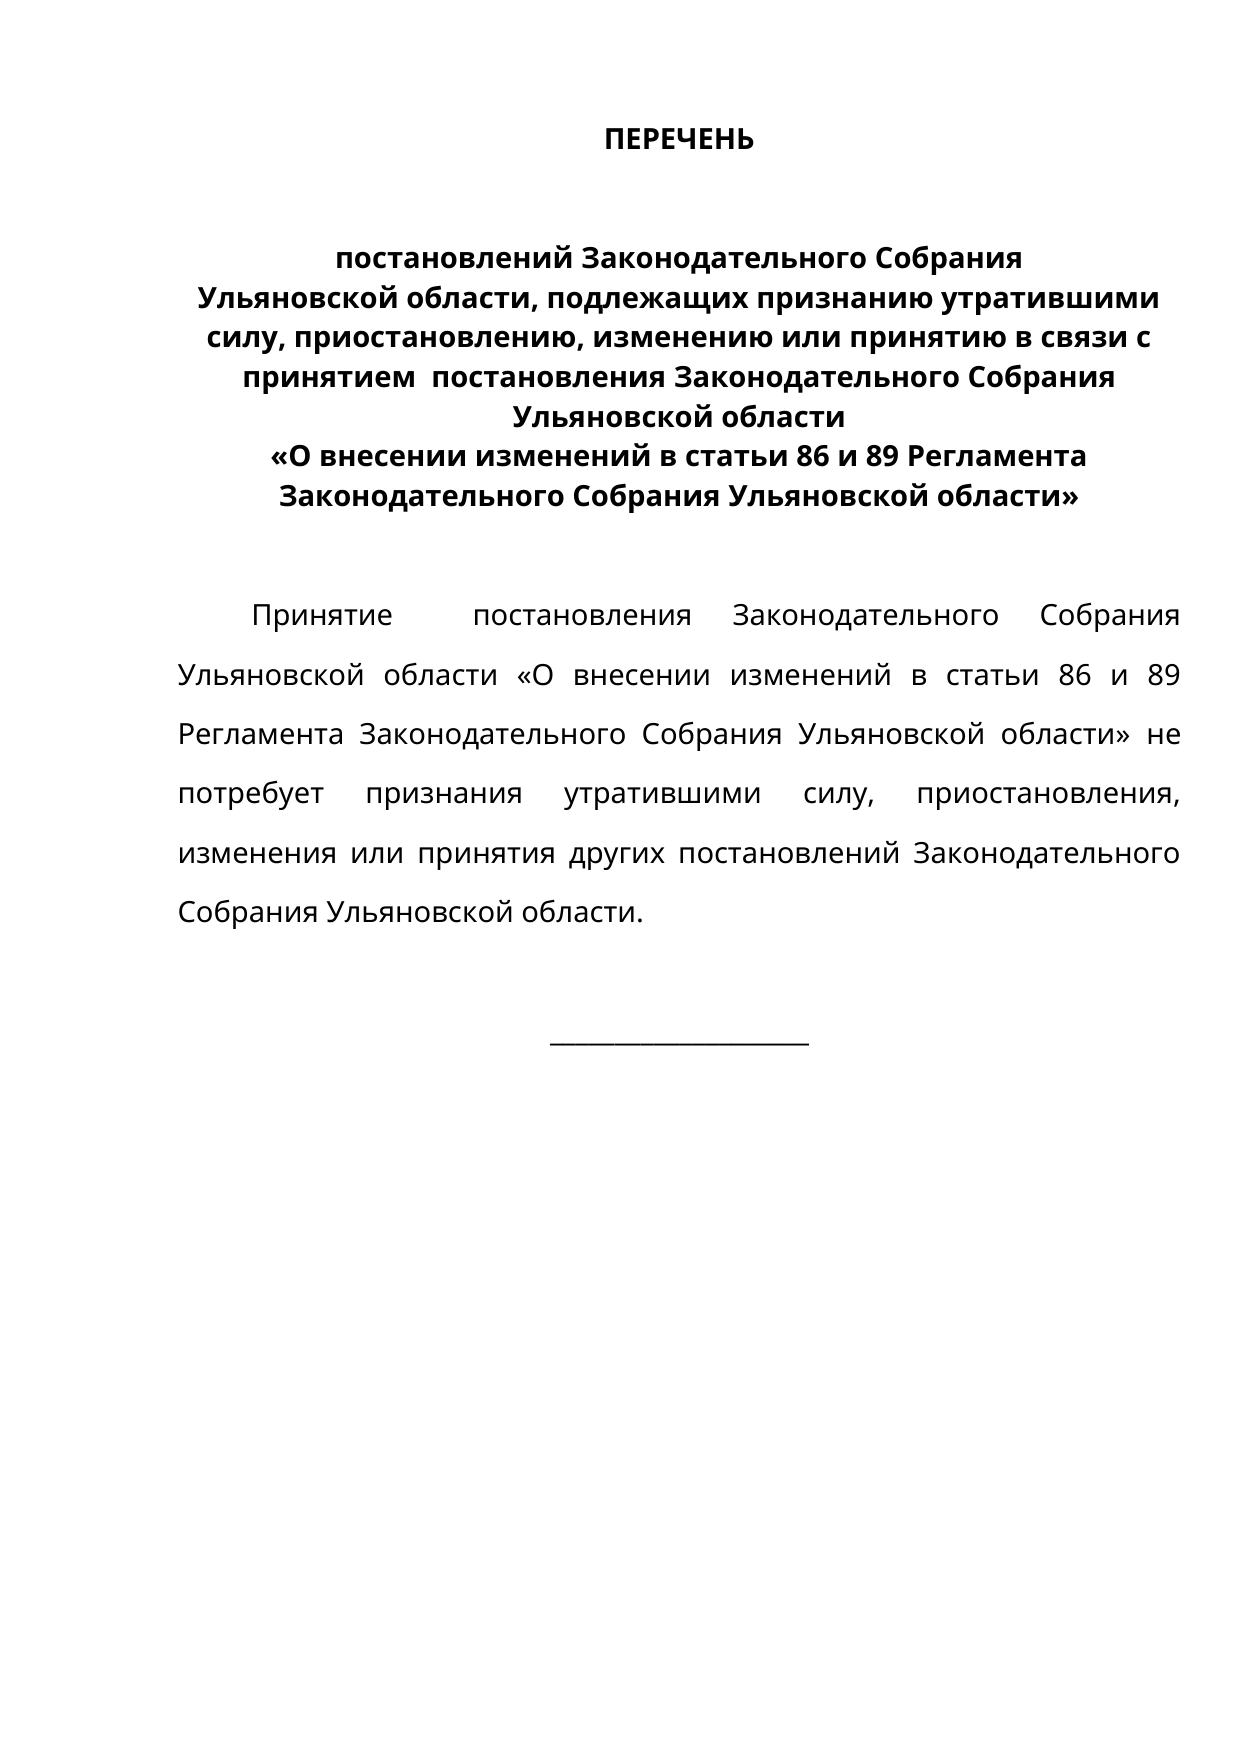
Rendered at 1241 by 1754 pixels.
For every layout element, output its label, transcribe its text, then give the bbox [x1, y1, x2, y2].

text «О внесении изменений в статьи 86 и 89 Регламента Законодательного Собрания Ульяновской области» [177, 436, 1181, 515]
text Принятие постановления Законодательного Собрания Ульяновской области «О внесении изменений в статьи 86 и 89 Регламента Законодательного Собрания Ульяновской области» не потребует признания утратившими силу, приостановления, изменения или принятия других постановлений Законодательного Собрания Ульяновской области. [177, 594, 1181, 931]
text ПЕРЕЧЕНЬ [177, 118, 1181, 158]
text постановлений Законодательного Собрания [177, 237, 1181, 277]
text ____________________ [177, 1011, 1181, 1050]
text Ульяновской области, подлежащих признанию утратившими силу, приостановлению, изменению или принятию в связи с принятием постановления Законодательного Собрания Ульяновской области [177, 277, 1181, 436]
